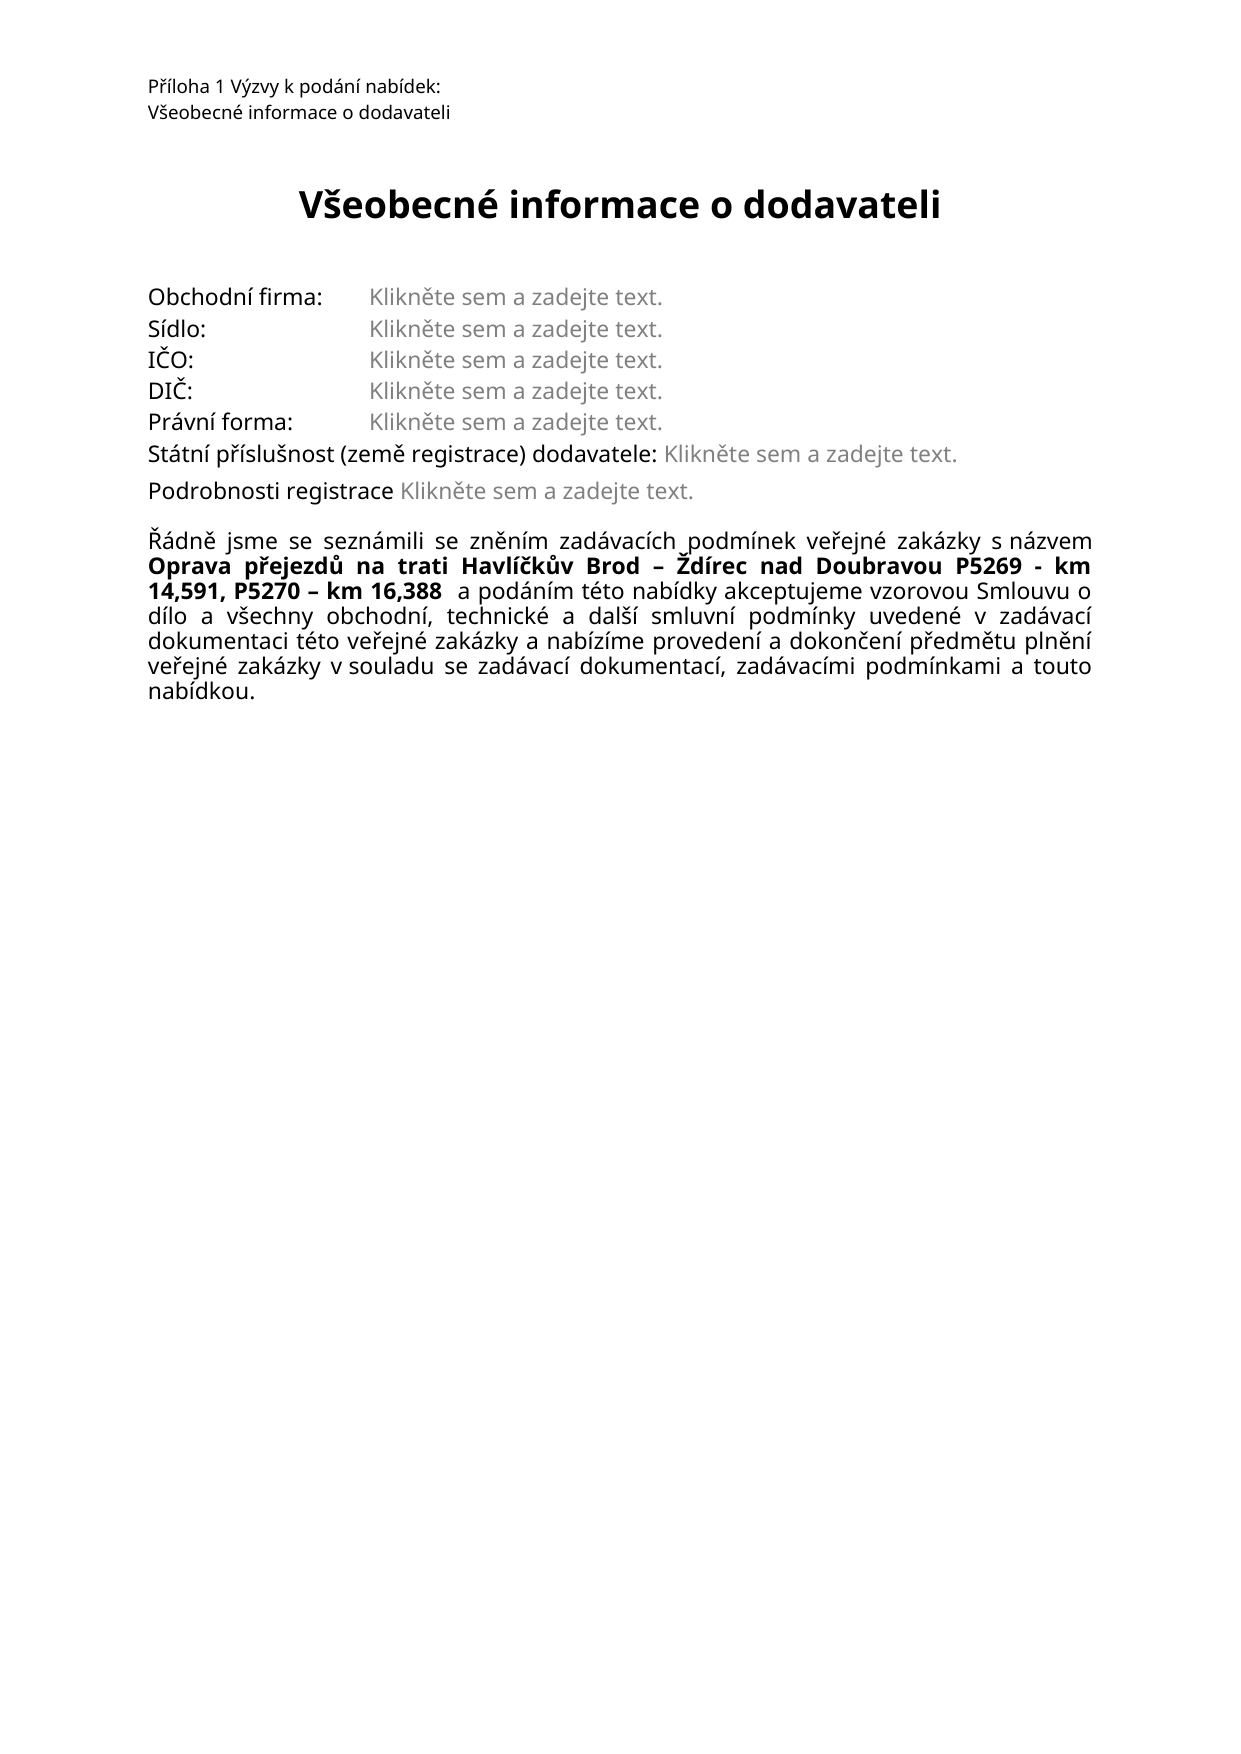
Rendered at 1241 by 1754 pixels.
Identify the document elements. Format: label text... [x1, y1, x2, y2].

text Sídlo: [148, 317, 1093, 342]
text Podrobnosti registrace [148, 479, 1093, 504]
text Řádně jsme se seznámili se zněním zadávacích podmínek veřejné zakázky s názvem Oprava přejezdů na trati Havlíčkův Brod – Ždírec nad Doubravou P5269 - km 14,591, P5270 – km 16,388 a podáním této nabídky akceptujeme vzorovou Smlouvu o dílo a všechny obchodní, technické a další smluvní podmínky uvedené v zadávací dokumentaci této veřejné zakázky a nabízíme provedení a dokončení předmětu plnění veřejné zakázky v souladu se zadávací dokumentací, zadávacími podmínkami a touto nabídkou. [148, 529, 1093, 704]
text Obchodní firma: [148, 286, 1093, 311]
text Právní forma: [148, 411, 1093, 436]
title Všeobecné informace o dodavateli [148, 178, 1093, 229]
text DIČ: [148, 379, 1093, 404]
text IČO: [148, 348, 1093, 373]
text Státní příslušnost (země registrace) dodavatele: [148, 442, 1093, 467]
